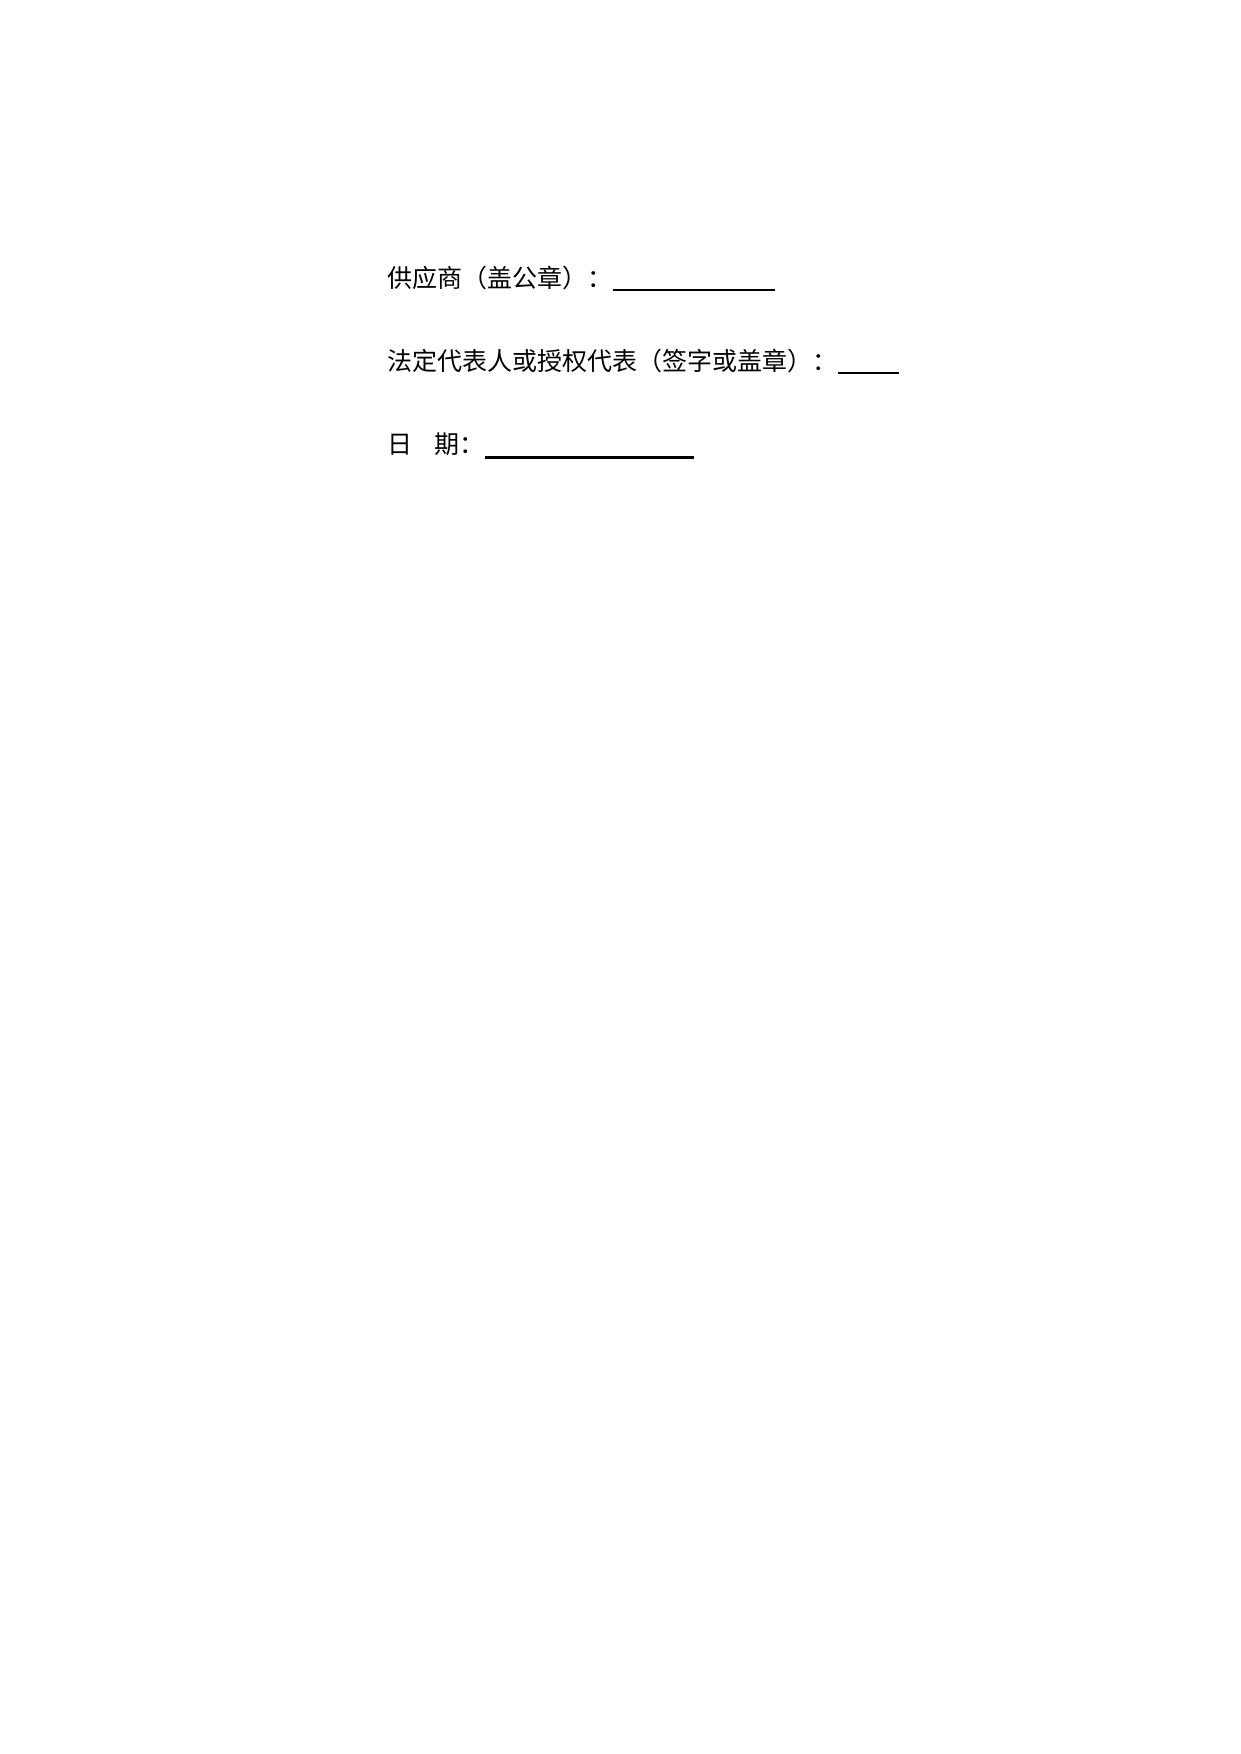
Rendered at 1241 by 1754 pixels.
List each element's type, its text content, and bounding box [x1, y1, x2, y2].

text 日 期： [187, 410, 1053, 475]
text 法定代表人或授权代表（签字或盖章）： [187, 327, 1053, 392]
text 供应商（盖公章）： [187, 244, 1053, 309]
